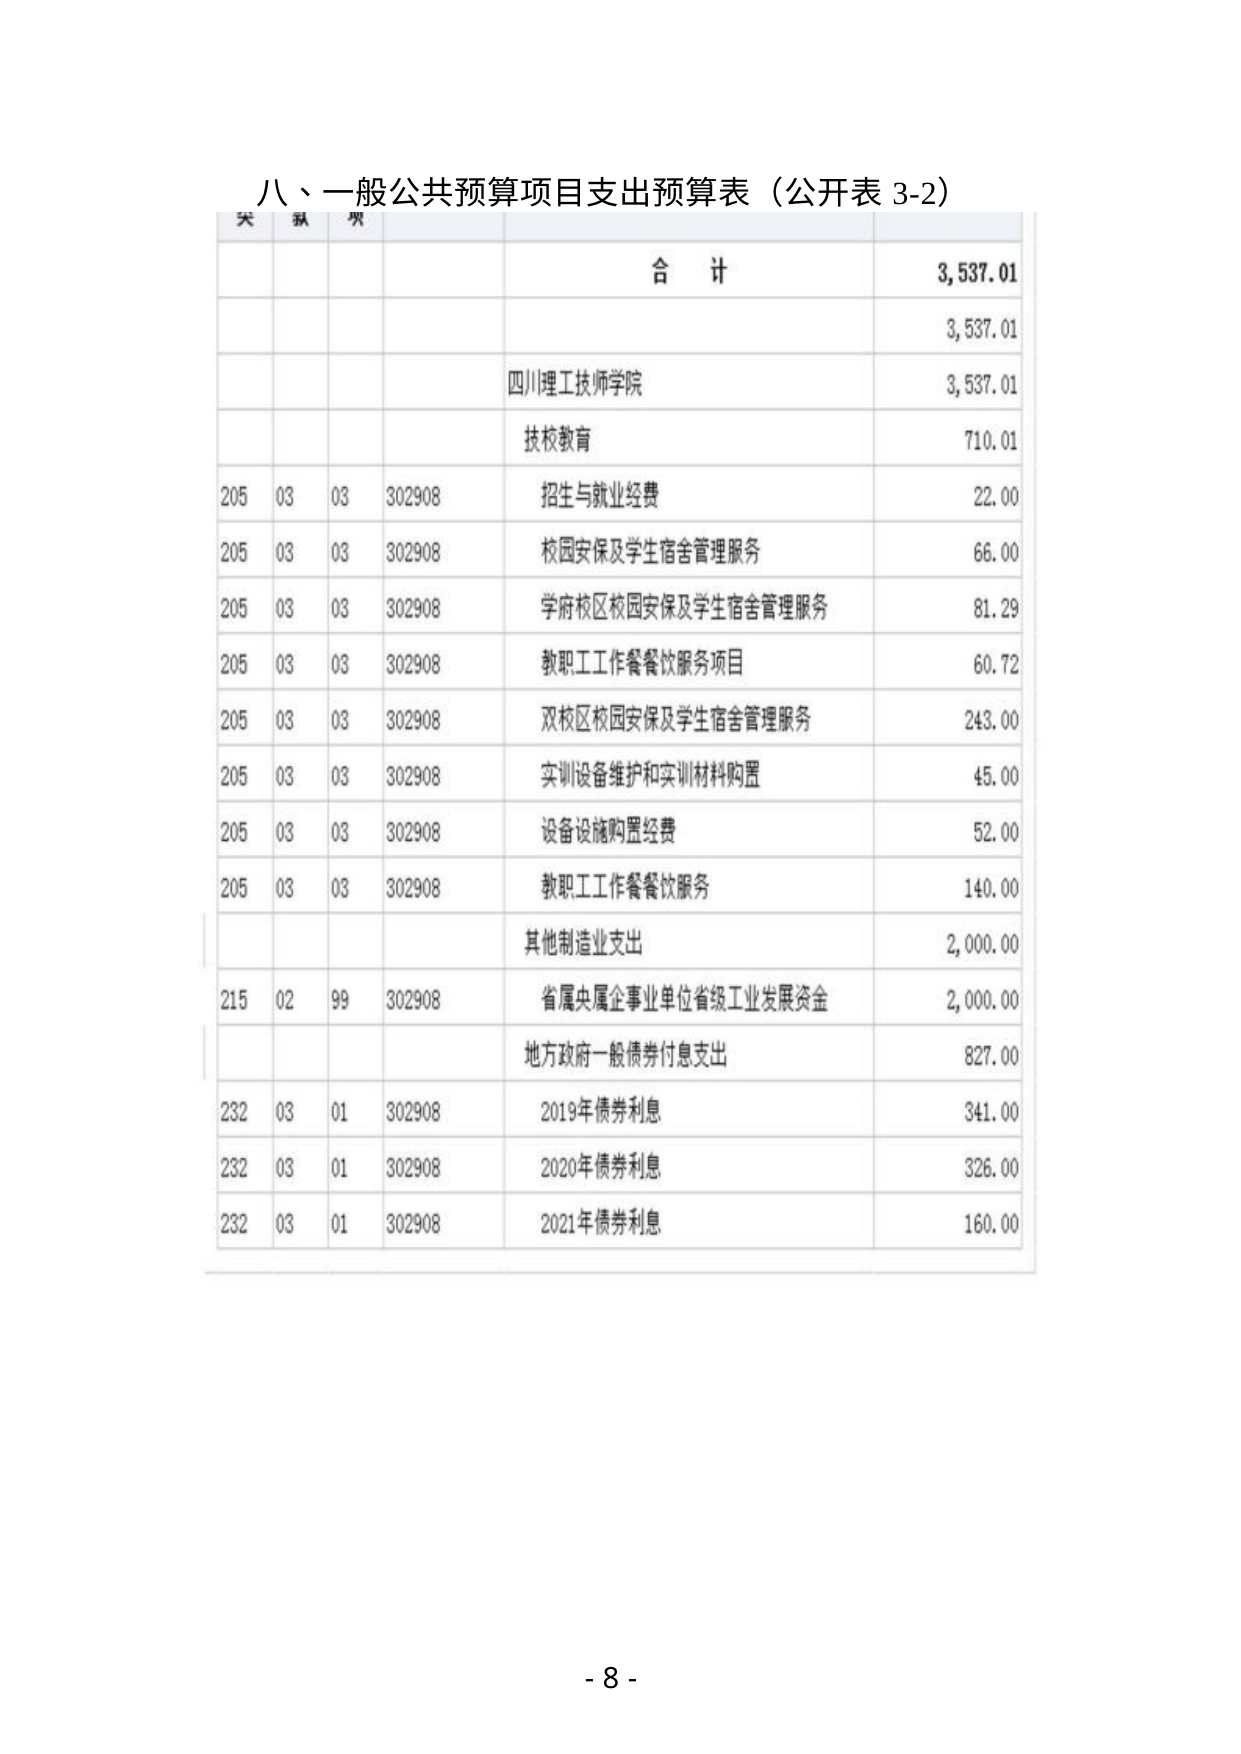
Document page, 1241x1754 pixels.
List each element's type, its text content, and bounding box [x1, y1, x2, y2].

picture [187, 212, 1053, 1302]
text 八、一般公共预算项目支出预算表（公开表 3-2） [256, 171, 1054, 213]
